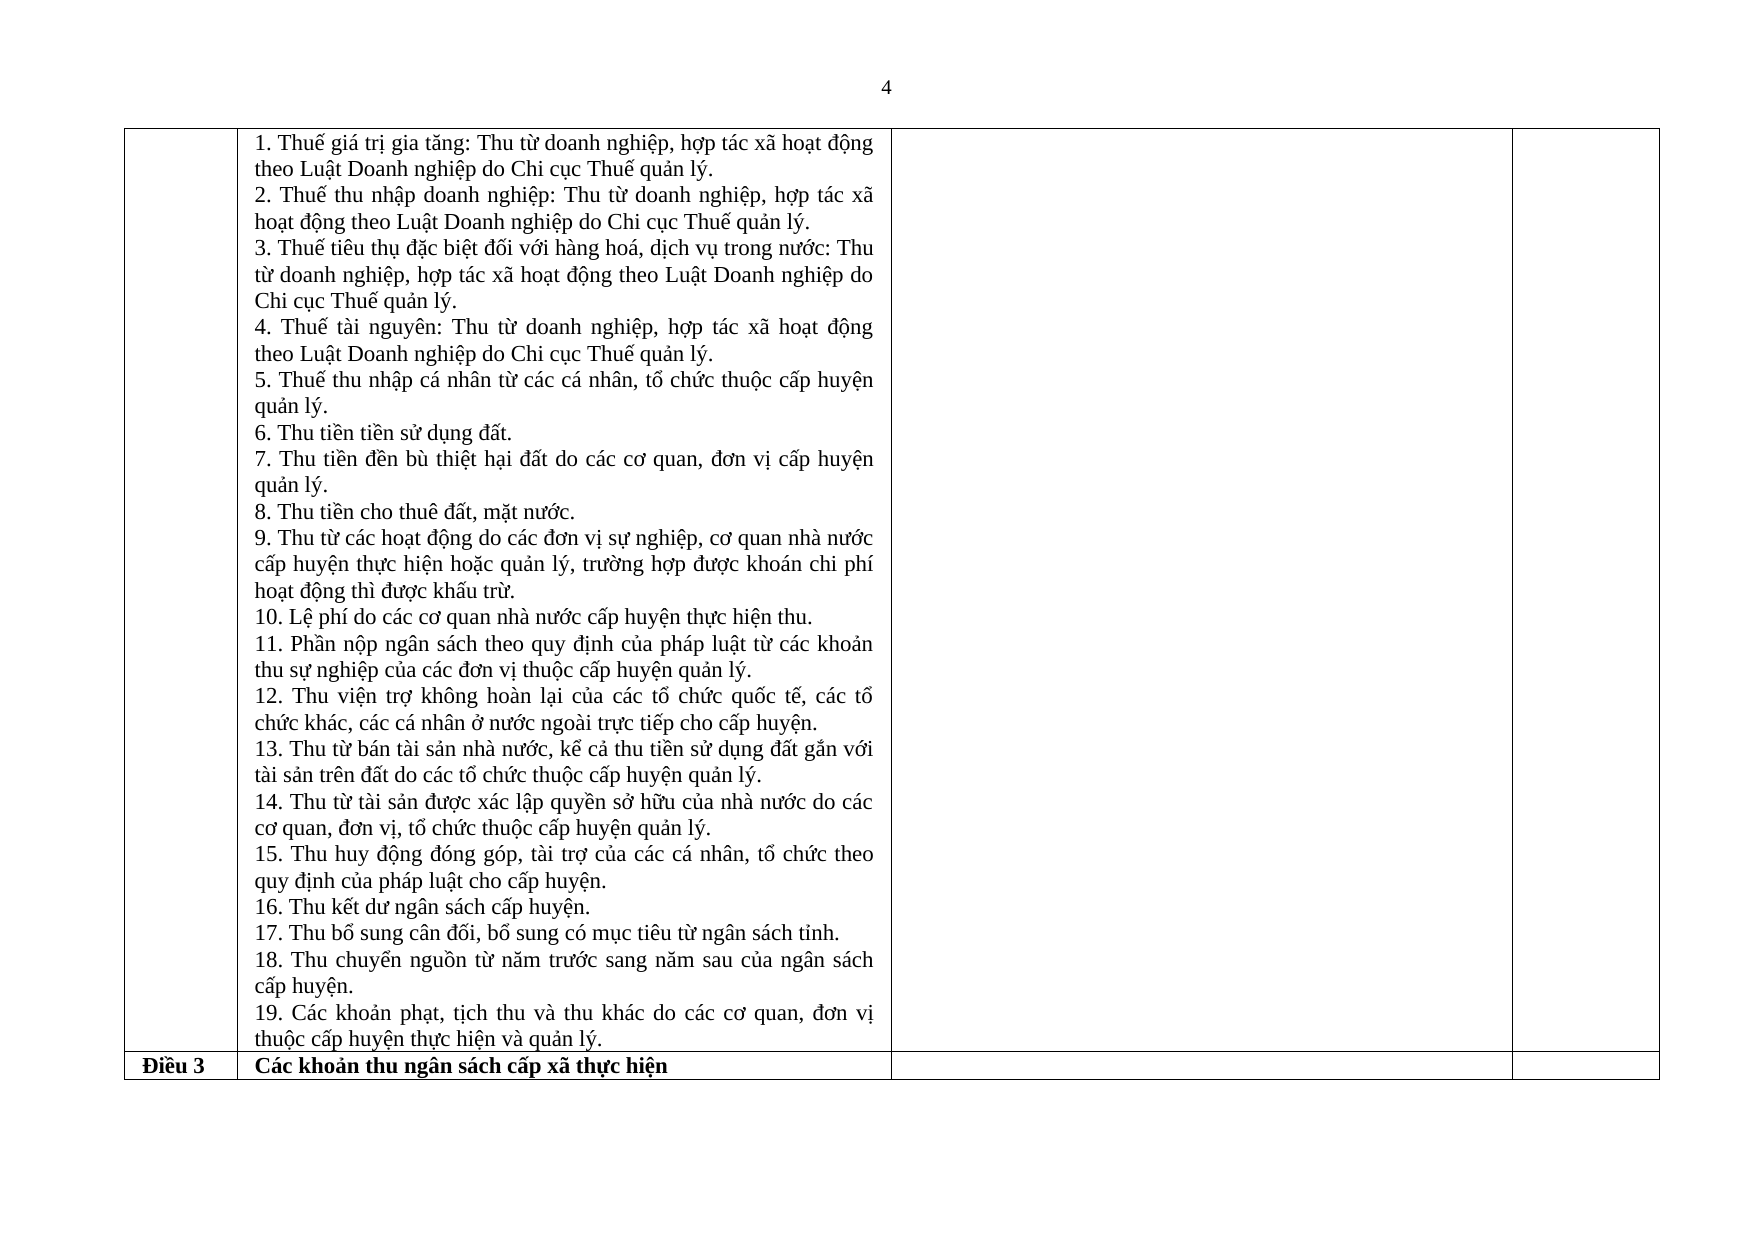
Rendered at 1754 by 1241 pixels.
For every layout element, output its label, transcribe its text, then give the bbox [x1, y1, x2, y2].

table_cell [892, 129, 1512, 1051]
table_cell [1513, 1052, 1659, 1079]
table_cell [125, 129, 237, 1051]
table_cell Điều 3 [125, 1052, 237, 1079]
table_cell 1. Thuế giá trị gia tăng: Thu từ doanh nghiệp, hợp tác xã hoạt động theo Luật Doanh nghiệp do Chi cục Thuế quản lý. 2. Thuế thu nhập doanh nghiệp: Thu từ doanh nghiệp, hợp tác xã hoạt động theo Luật Doanh nghiệp do Chi cục Thuế quản lý. 3. Thuế tiêu thụ đặc biệt đối với hàng hoá, dịch vụ trong nước: Thu từ doanh nghiệp, hợp tác xã hoạt động theo Luật Doanh nghiệp do Chi cục Thuế quản lý. 4. Thuế tài nguyên: Thu từ doanh nghiệp, hợp tác xã hoạt động theo Luật Doanh nghiệp do Chi cục Thuế quản lý. 5. Thuế thu nhập cá nhân từ các cá nhân, tổ chức thuộc cấp huyện quản lý. 6. Thu tiền tiền sử dụng đất. 7. Thu tiền đền bù thiệt hại đất do các cơ quan, đơn vị cấp huyện quản lý. 8. Thu tiền cho thuê đất, mặt nước. 9. Thu từ các hoạt động do các đơn vị sự nghiệp, cơ quan nhà nước cấp huyện thực hiện hoặc quản lý, trường hợp được khoán chi phí hoạt động thì được khấu trừ. 10. Lệ phí do các cơ quan nhà nước cấp huyện thực hiện thu. 11. Phần nộp ngân sách theo quy định của pháp luật từ các khoản thu sự nghiệp của các đơn vị thuộc cấp huyện quản lý. 12. Thu viện trợ không hoàn lại của các tổ chức quốc tế, các tổ chức khác, các cá nhân ở nước ngoài trực tiếp cho cấp huyện. 13. Thu từ bán tài sản nhà nước, kể cả thu tiền sử dụng đất gắn với tài sản trên đất do các tổ chức thuộc cấp huyện quản lý. 14. Thu từ tài sản được xác lập quyền sở hữu của nhà nước do các cơ quan, đơn vị, tổ chức thuộc cấp huyện quản lý. 15. Thu huy động đóng góp, tài trợ của các cá nhân, tổ chức theo quy định của pháp luật cho cấp huyện. 16. Thu kết dư ngân sách cấp huyện. 17. Thu bổ sung cân đối, bổ sung có mục tiêu từ ngân sách tỉnh. 18. Thu chuyển nguồn từ năm trước sang năm sau của ngân sách cấp huyện. 19. Các khoản phạt, tịch thu và thu khác do các cơ quan, đơn vị thuộc cấp huyện thực hiện và quản lý. [238, 129, 891, 1051]
table_cell [1513, 129, 1659, 1051]
table_cell [892, 1052, 1512, 1079]
table_cell Các khoản thu ngân sách cấp xã thực hiện [238, 1052, 891, 1079]
